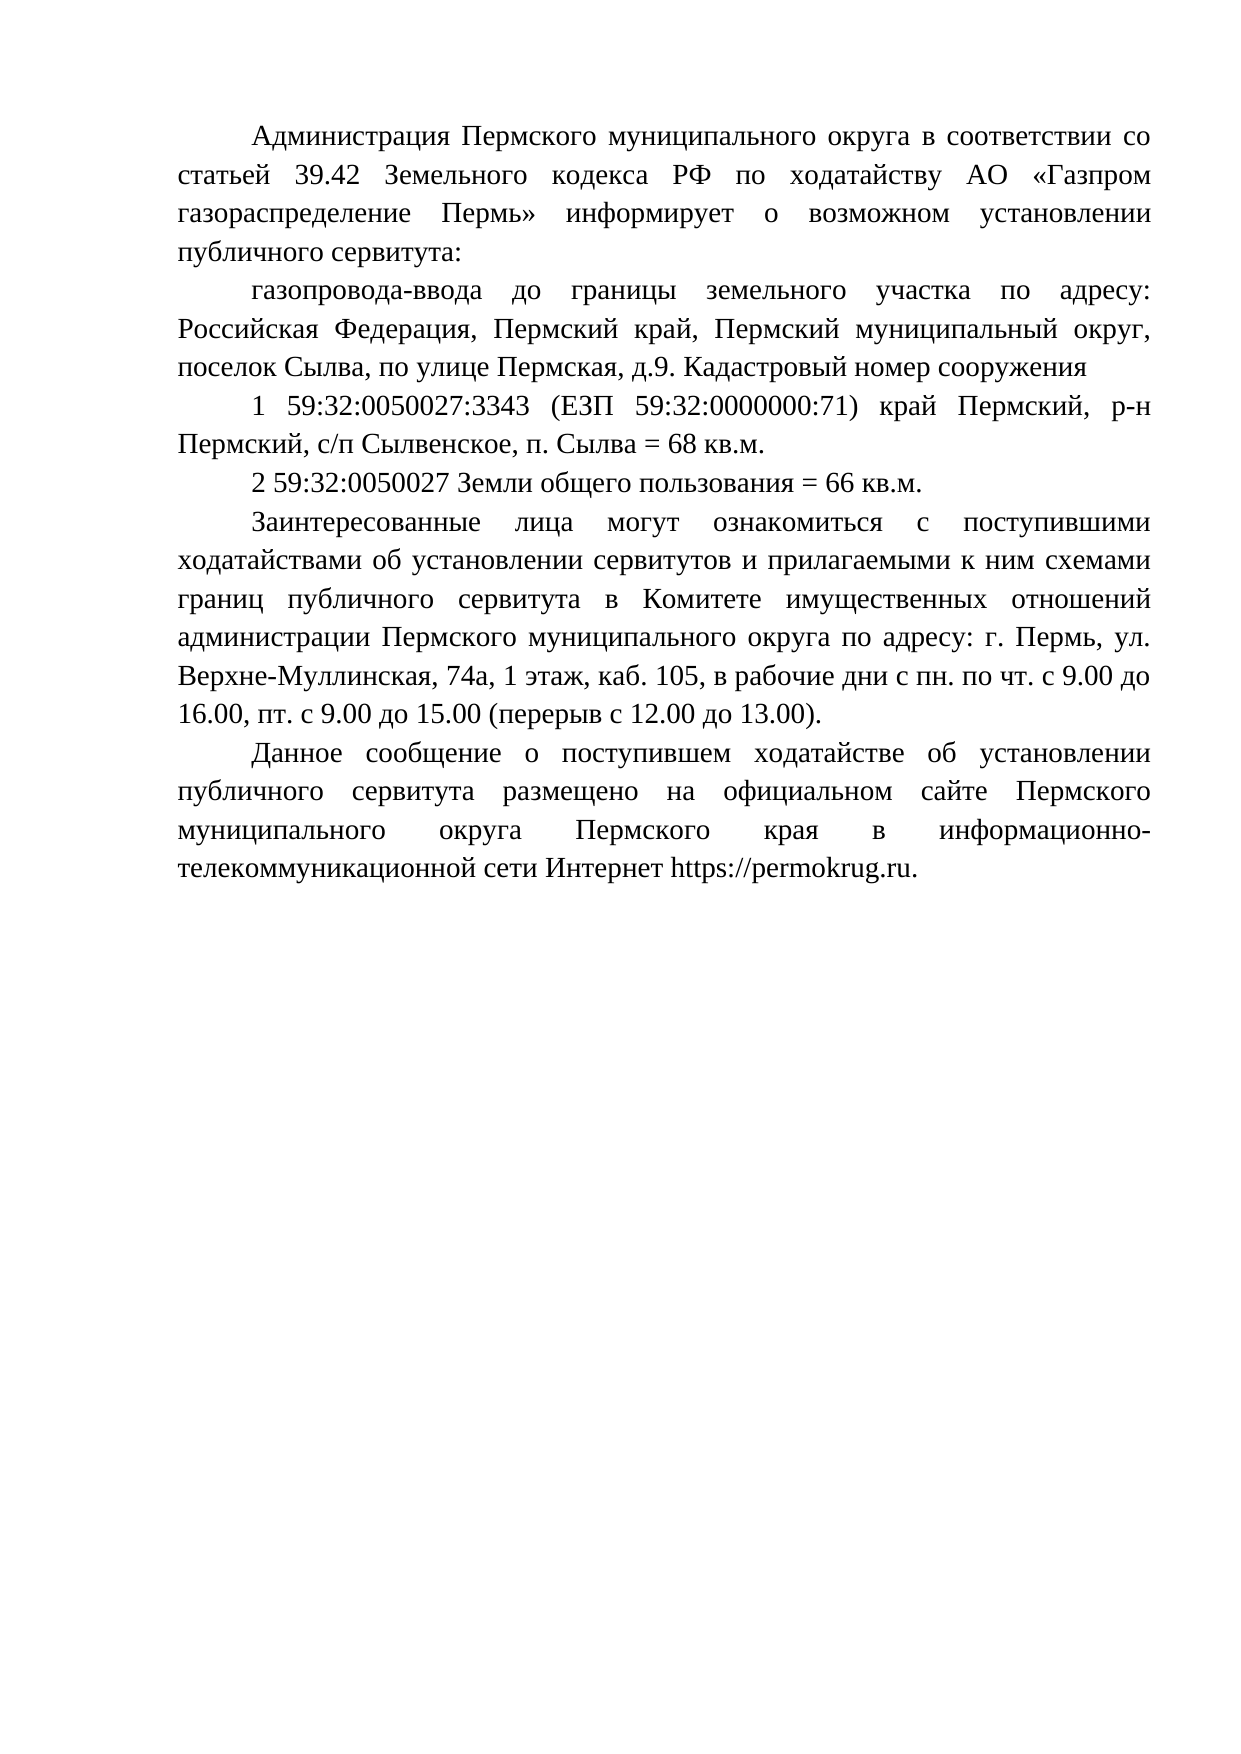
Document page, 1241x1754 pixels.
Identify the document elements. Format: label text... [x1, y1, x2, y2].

text газопровода-ввода до границы земельного участка по адресу: Российская Федерация, Пермский край, Пермский муниципальный округ, поселок Сылва, по улице Пермская, д.9. Кадастровый номер сооружения [177, 272, 1152, 383]
text Заинтересованные лица могут ознакомиться с поступившими ходатайствами об установлении сервитутов и прилагаемыми к ним схемами границ публичного сервитута в Комитете имущественных отношений администрации Пермского муниципального округа по адресу: г. Пермь, ул. Верхне-Муллинская, 74а, 1 этаж, каб. 105, в рабочие дни с пн. по чт. с 9.00 до 16.00, пт. с 9.00 до 15.00 (перерыв с 12.00 до 13.00). [177, 504, 1152, 730]
text Администрация Пермского муниципального округа в соответствии со статьей 39.42 Земельного кодекса РФ по ходатайству АО «Газпром газораспределение Пермь» информирует о возможном установлении публичного сервитута: [177, 118, 1152, 267]
text 1 59:32:0050027:3343 (ЕЗП 59:32:0000000:71) край Пермский, р-н Пермский, с/п Сылвенское, п. Сылва = 68 кв.м. [177, 388, 1152, 460]
text Данное сообщение о поступившем ходатайстве об установлении публичного сервитута размещено на официальном сайте Пермского муниципального округа Пермского края в информационно-телекоммуникационной сети Интернет https://permokrug.ru. [177, 735, 1152, 884]
text 2 59:32:0050027 Земли общего пользования = 66 кв.м. [177, 465, 1152, 499]
